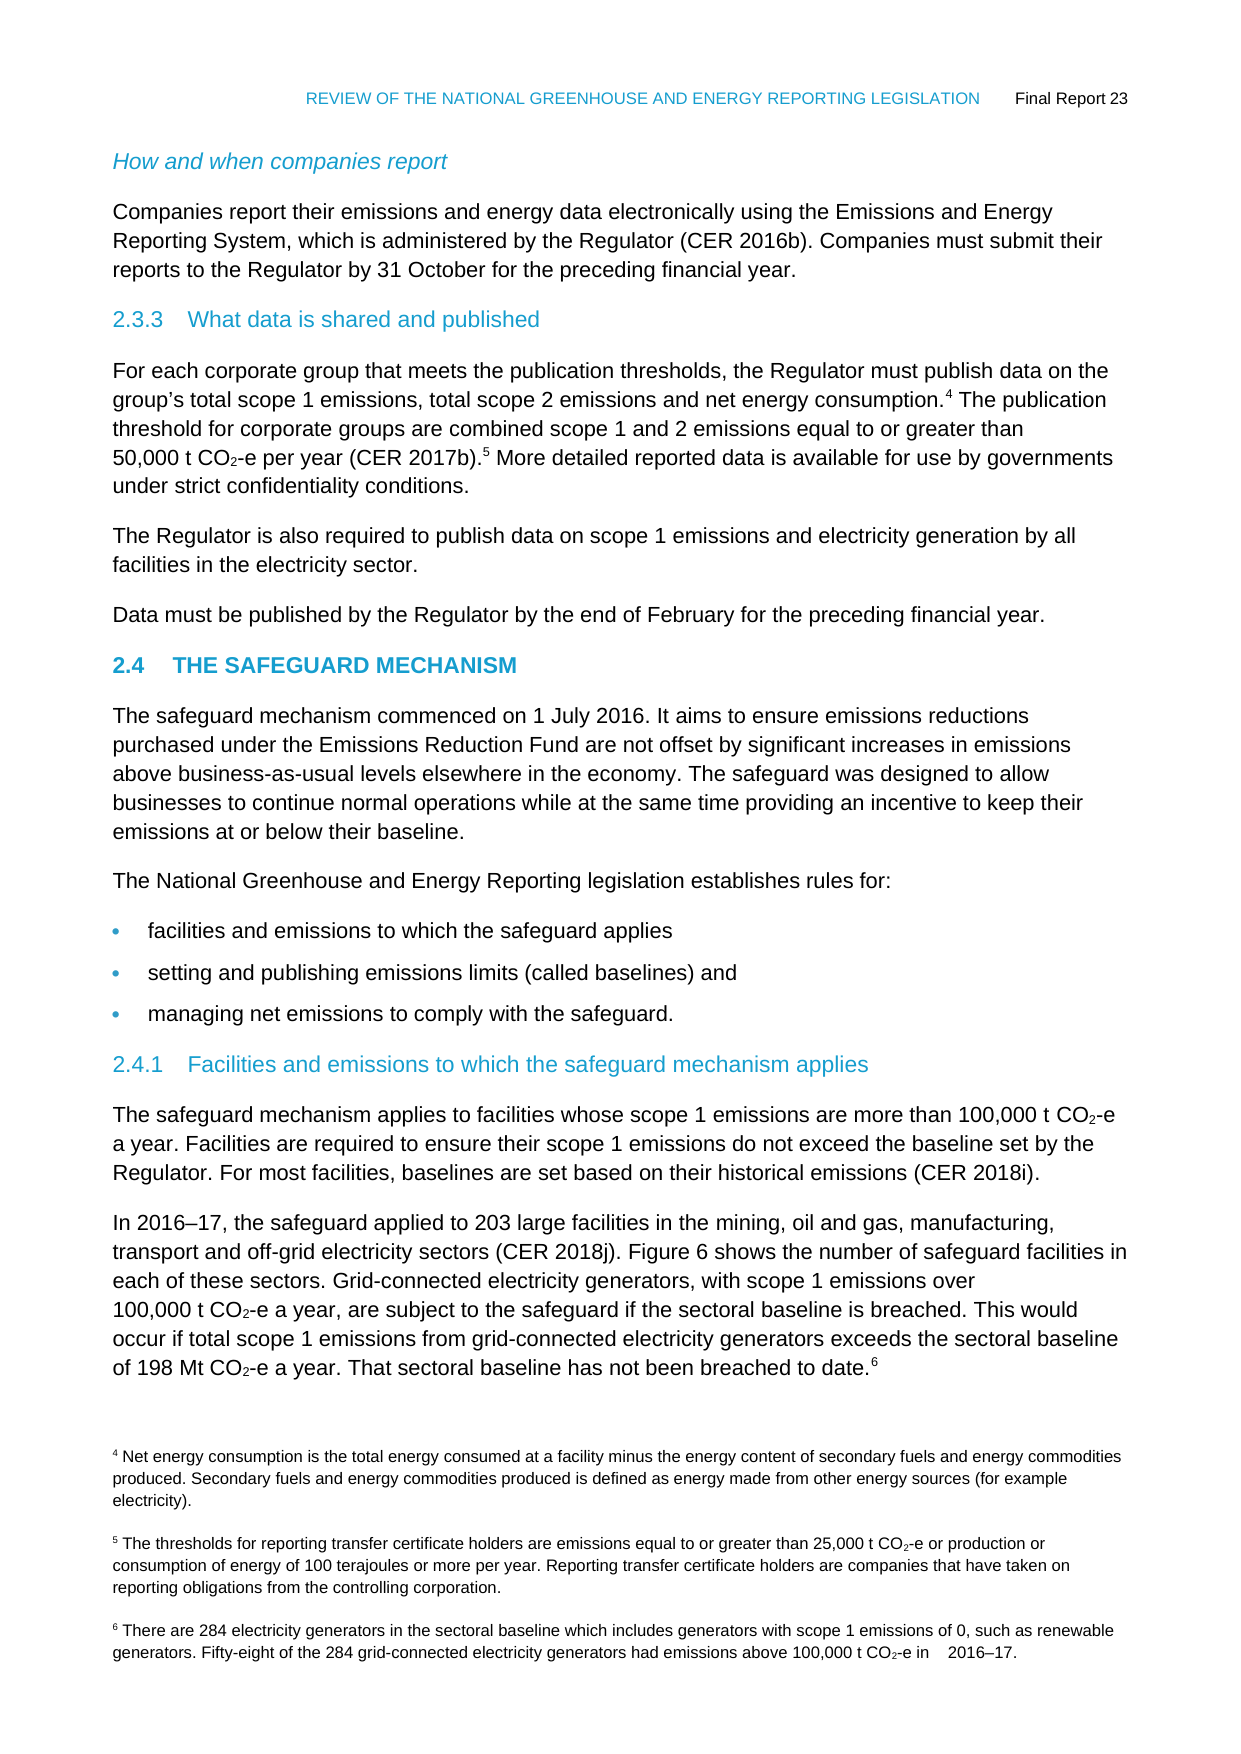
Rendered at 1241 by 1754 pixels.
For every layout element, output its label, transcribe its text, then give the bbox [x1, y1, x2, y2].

subtitle The safeguard mechanism [112, 652, 1128, 678]
list managing net emissions to comply with the safeguard. [112, 1001, 1128, 1026]
subtitle What data is shared and published [112, 306, 1128, 333]
list setting and publishing emissions limits (called baselines) and [112, 959, 1128, 985]
text The Regulator is also required to publish data on scope 1 emissions and electricity generation by all facilities in the electricity sector. [112, 523, 1128, 577]
text The safeguard mechanism commenced on 1 July 2016. It aims to ensure emissions reductions purchased under the Emissions Reduction Fund are not offset by significant increases in emissions above business-as-usual levels elsewhere in the economy. The safeguard was designed to allow businesses to continue normal operations while at the same time providing an incentive to keep their emissions at or below their baseline. [112, 703, 1128, 844]
text Data must be published by the Regulator by the end of February for the preceding financial year. [112, 602, 1128, 627]
list facilities and emissions to which the safeguard applies [112, 918, 1128, 943]
text Companies report their emissions and energy data electronically using the Emissions and Energy Reporting System, which is administered by the Regulator (CER 2016b). Companies must submit their reports to the Regulator by 31 October for the preceding financial year. [112, 199, 1128, 282]
subtitle Facilities and emissions to which the safeguard mechanism applies [112, 1051, 1128, 1077]
text The safeguard mechanism applies to facilities whose scope 1 emissions are more than 100,000 t CO2-e a year. Facilities are required to ensure their scope 1 emissions do not exceed the baseline set by the Regulator. For most facilities, baselines are set based on their historical emissions (CER 2018i). [112, 1102, 1128, 1185]
text The National Greenhouse and Energy Reporting legislation establishes rules for: [112, 868, 1128, 893]
subtitle How and when companies report [112, 148, 1128, 174]
text In 2016–17, the safeguard applied to 203 large facilities in the mining, oil and gas, manufacturing, transport and off-grid electricity sectors (CER 2018j). Figure 6 shows the number of safeguard facilities in each of these sectors. Grid-connected electricity generators, with scope 1 emissions over 100,000 t CO2-e a year, are subject to the safeguard if the sectoral baseline is breached. This would occur if total scope 1 emissions from grid-connected electricity generators exceeds the sectoral baseline of 198 Mt CO2-e a year. That sectoral baseline has not been breached to date. [112, 1209, 1128, 1379]
text For each corporate group that meets the publication thresholds, the Regulator must publish data on the group’s total scope 1 emissions, total scope 2 emissions and net energy consumption. The publication threshold for corporate groups are combined scope 1 and 2 emissions equal to or greater than 50,000 t CO2-e per year (CER 2017b). More detailed reported data is available for use by governments under strict confidentiality conditions. [112, 357, 1128, 498]
